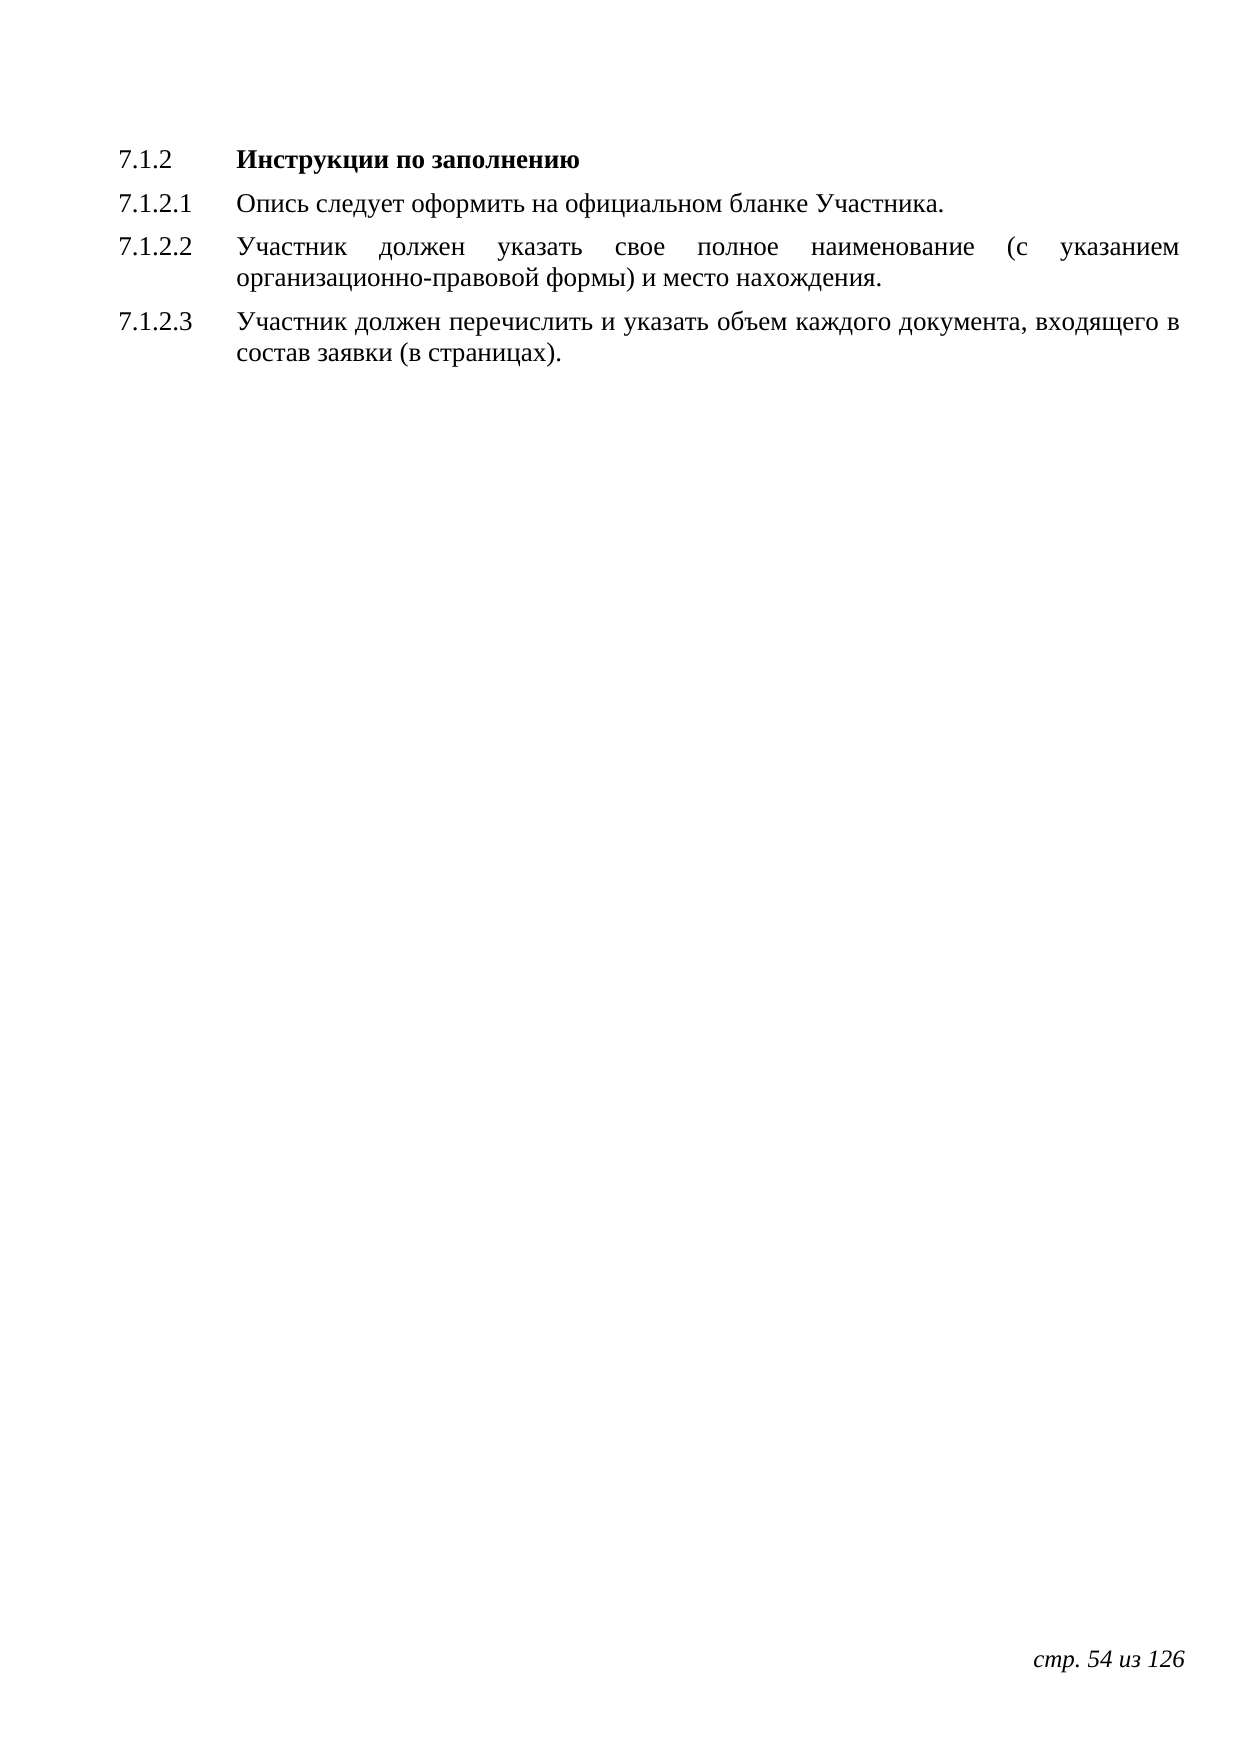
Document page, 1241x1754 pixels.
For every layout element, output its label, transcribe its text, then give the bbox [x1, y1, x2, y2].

list Инструкции по заполнению [118, 143, 1181, 174]
list Участник должен указать свое полное наименование (с указанием организационно-правовой формы) и место нахождения. [118, 230, 1181, 293]
list Участник должен перечислить и указать объем каждого документа, входящего в состав заявки (в страницах). [118, 305, 1181, 367]
list Опись следует оформить на официальном бланке Участника. [118, 187, 1181, 218]
